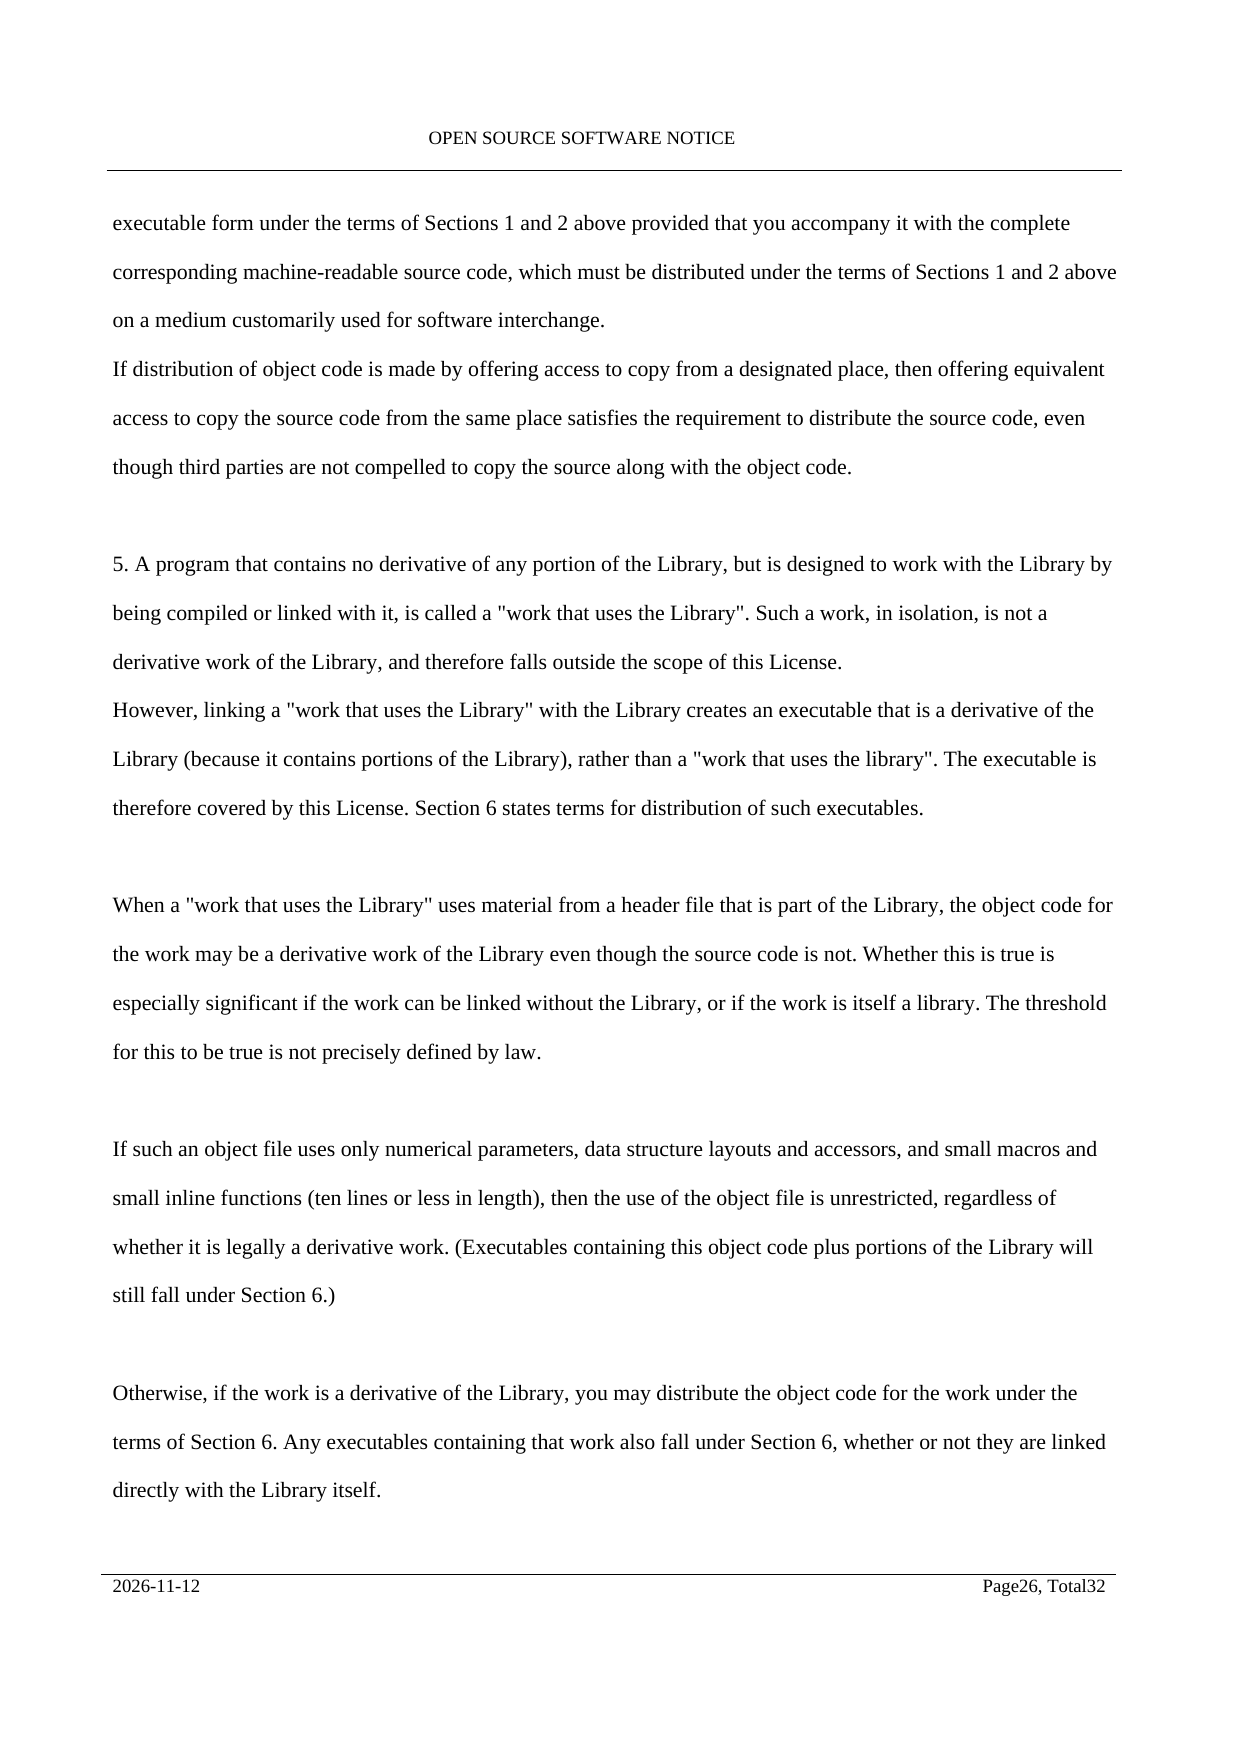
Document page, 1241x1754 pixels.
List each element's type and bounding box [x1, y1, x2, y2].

text [112, 206, 1128, 1506]
